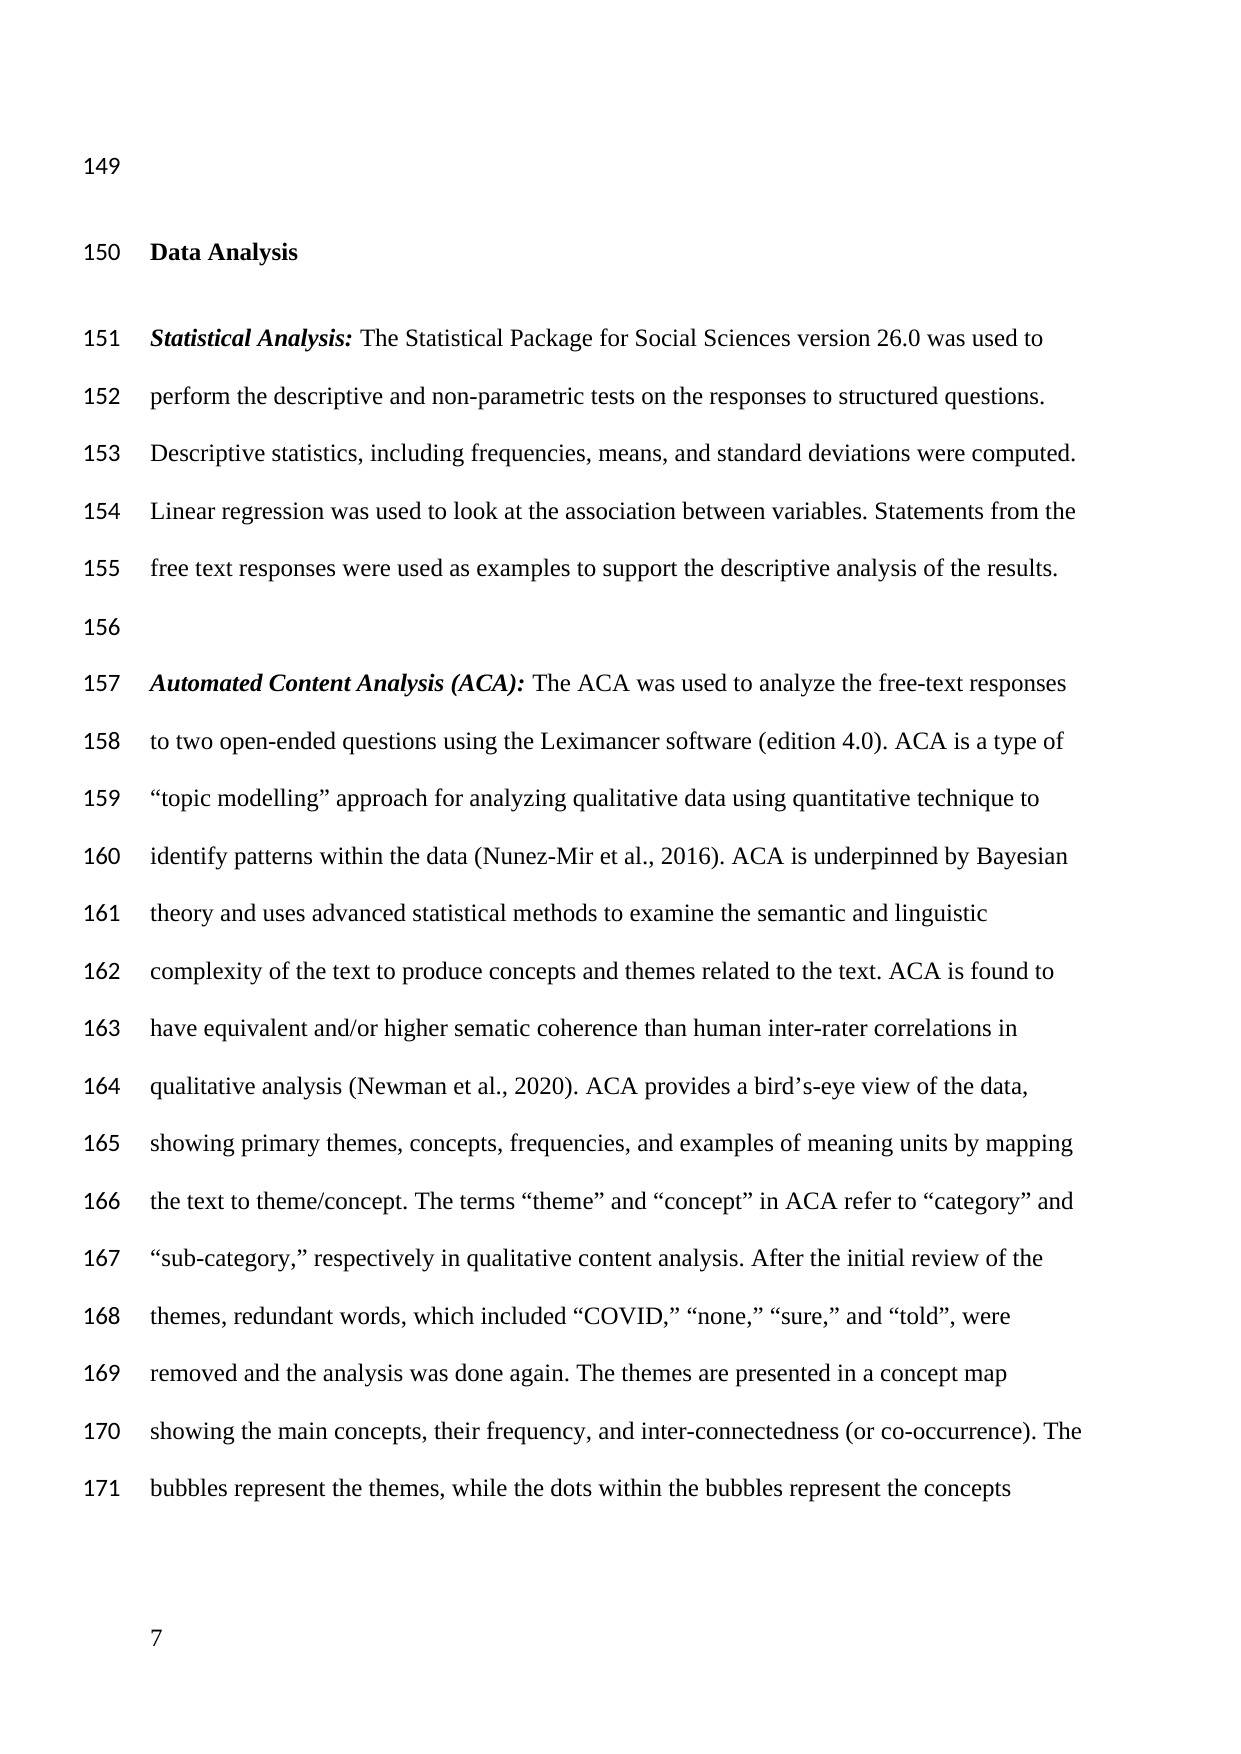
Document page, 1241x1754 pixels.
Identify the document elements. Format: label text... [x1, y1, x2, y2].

subtitle Data Analysis [150, 237, 1090, 265]
text Statistical Analysis: The Statistical Package for Social Sciences version 26.0 was used to perform the descriptive and non-parametric tests on the responses to structured questions. Descriptive statistics, including frequencies, means, and standard deviations were computed. Linear regression was used to look at the association between variables. Statements from the free text responses were used as examples to support the descriptive analysis of the results. [150, 323, 1090, 582]
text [150, 668, 1090, 1502]
